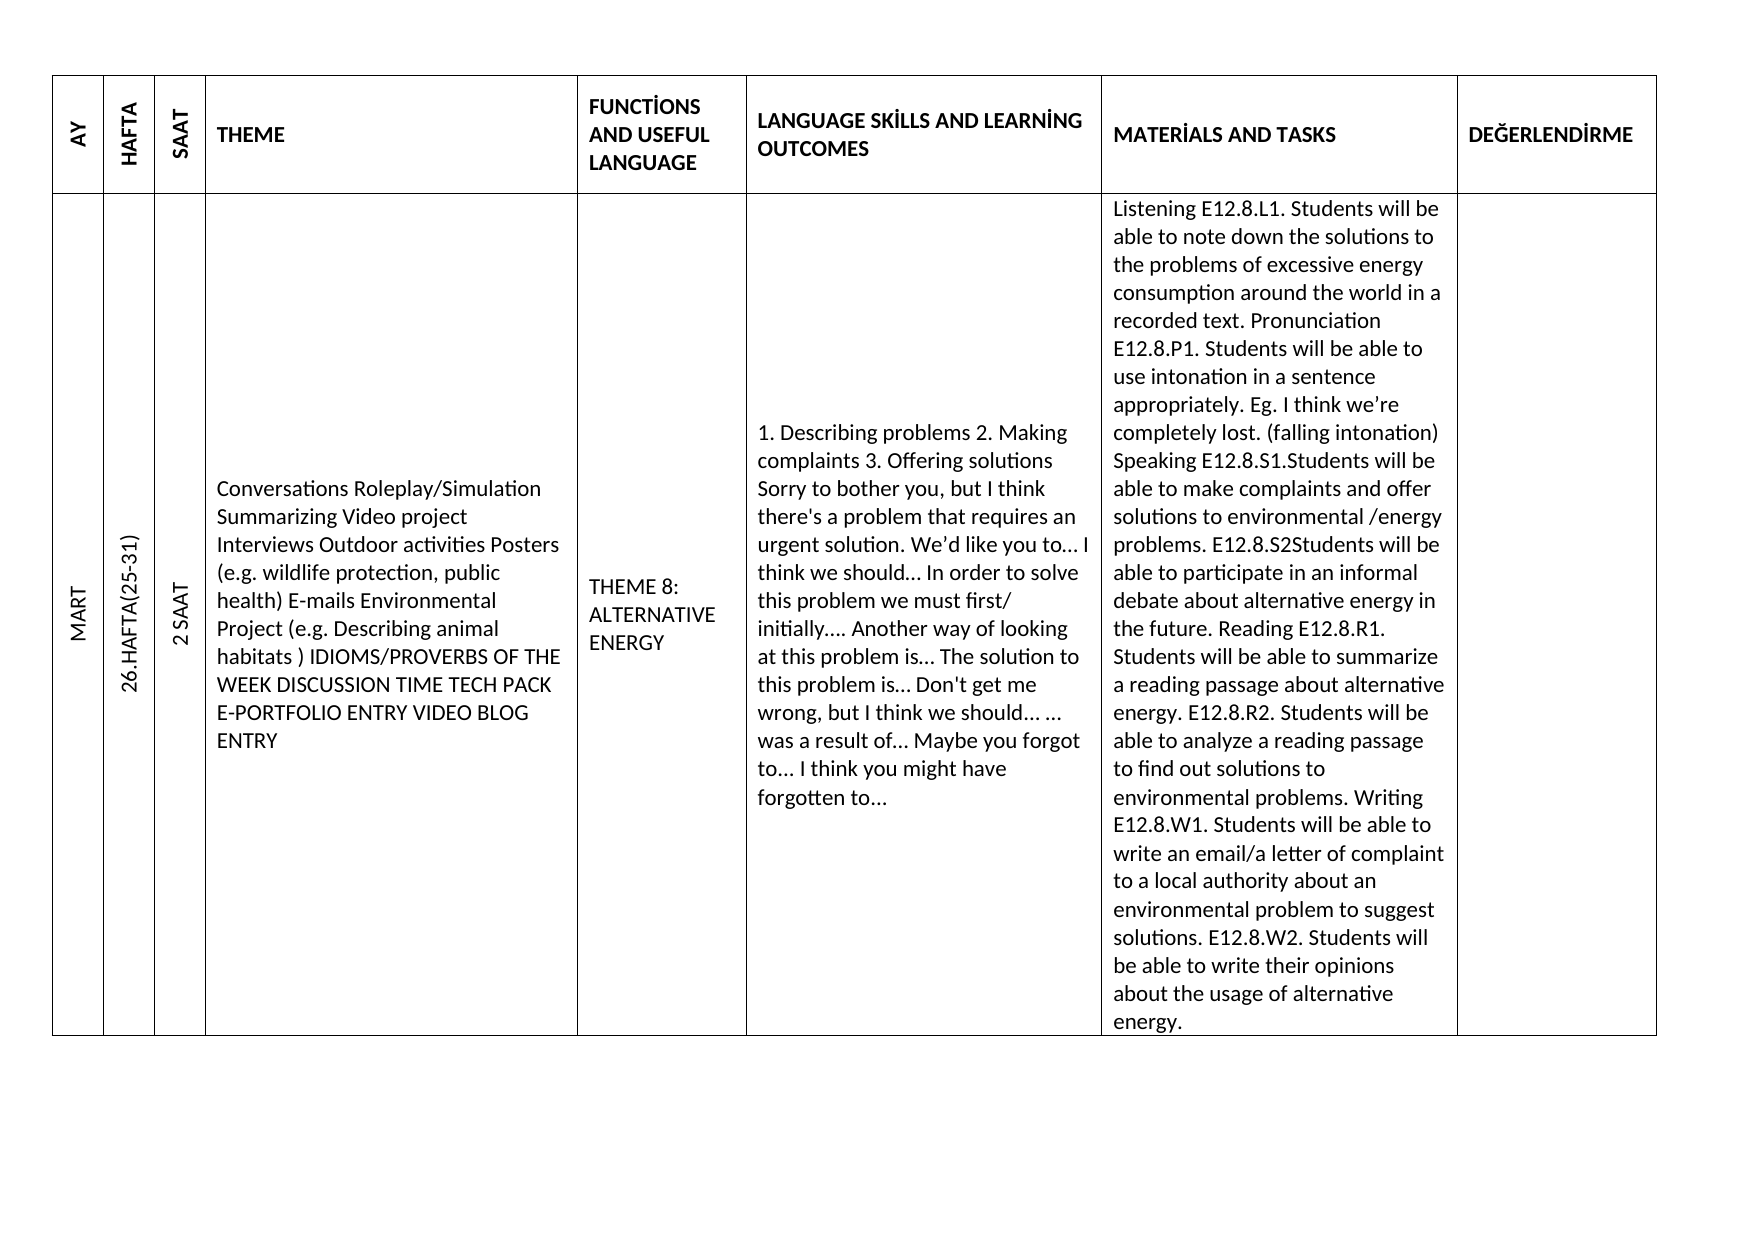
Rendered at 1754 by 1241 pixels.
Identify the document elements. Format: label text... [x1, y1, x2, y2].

table_header HAFTA [104, 76, 154, 193]
table_cell THEME 8: ALTERNATIVE ENERGY [578, 194, 746, 1035]
table_header MATERİALS AND TASKS [1102, 76, 1457, 193]
table_header AY [53, 76, 103, 193]
table_header DEĞERLENDİRME [1458, 76, 1656, 193]
table_header THEME [206, 76, 577, 193]
table_header FUNCTİONS AND USEFUL LANGUAGE [578, 76, 746, 193]
table_cell MART [53, 194, 103, 1035]
table_cell [1458, 194, 1656, 1035]
table_header SAAT [155, 76, 205, 193]
table_cell 2 SAAT [155, 194, 205, 1035]
table_header LANGUAGE SKİLLS AND LEARNİNG OUTCOMES [747, 76, 1101, 193]
table_cell 26.HAFTA(25-31) [104, 194, 154, 1035]
